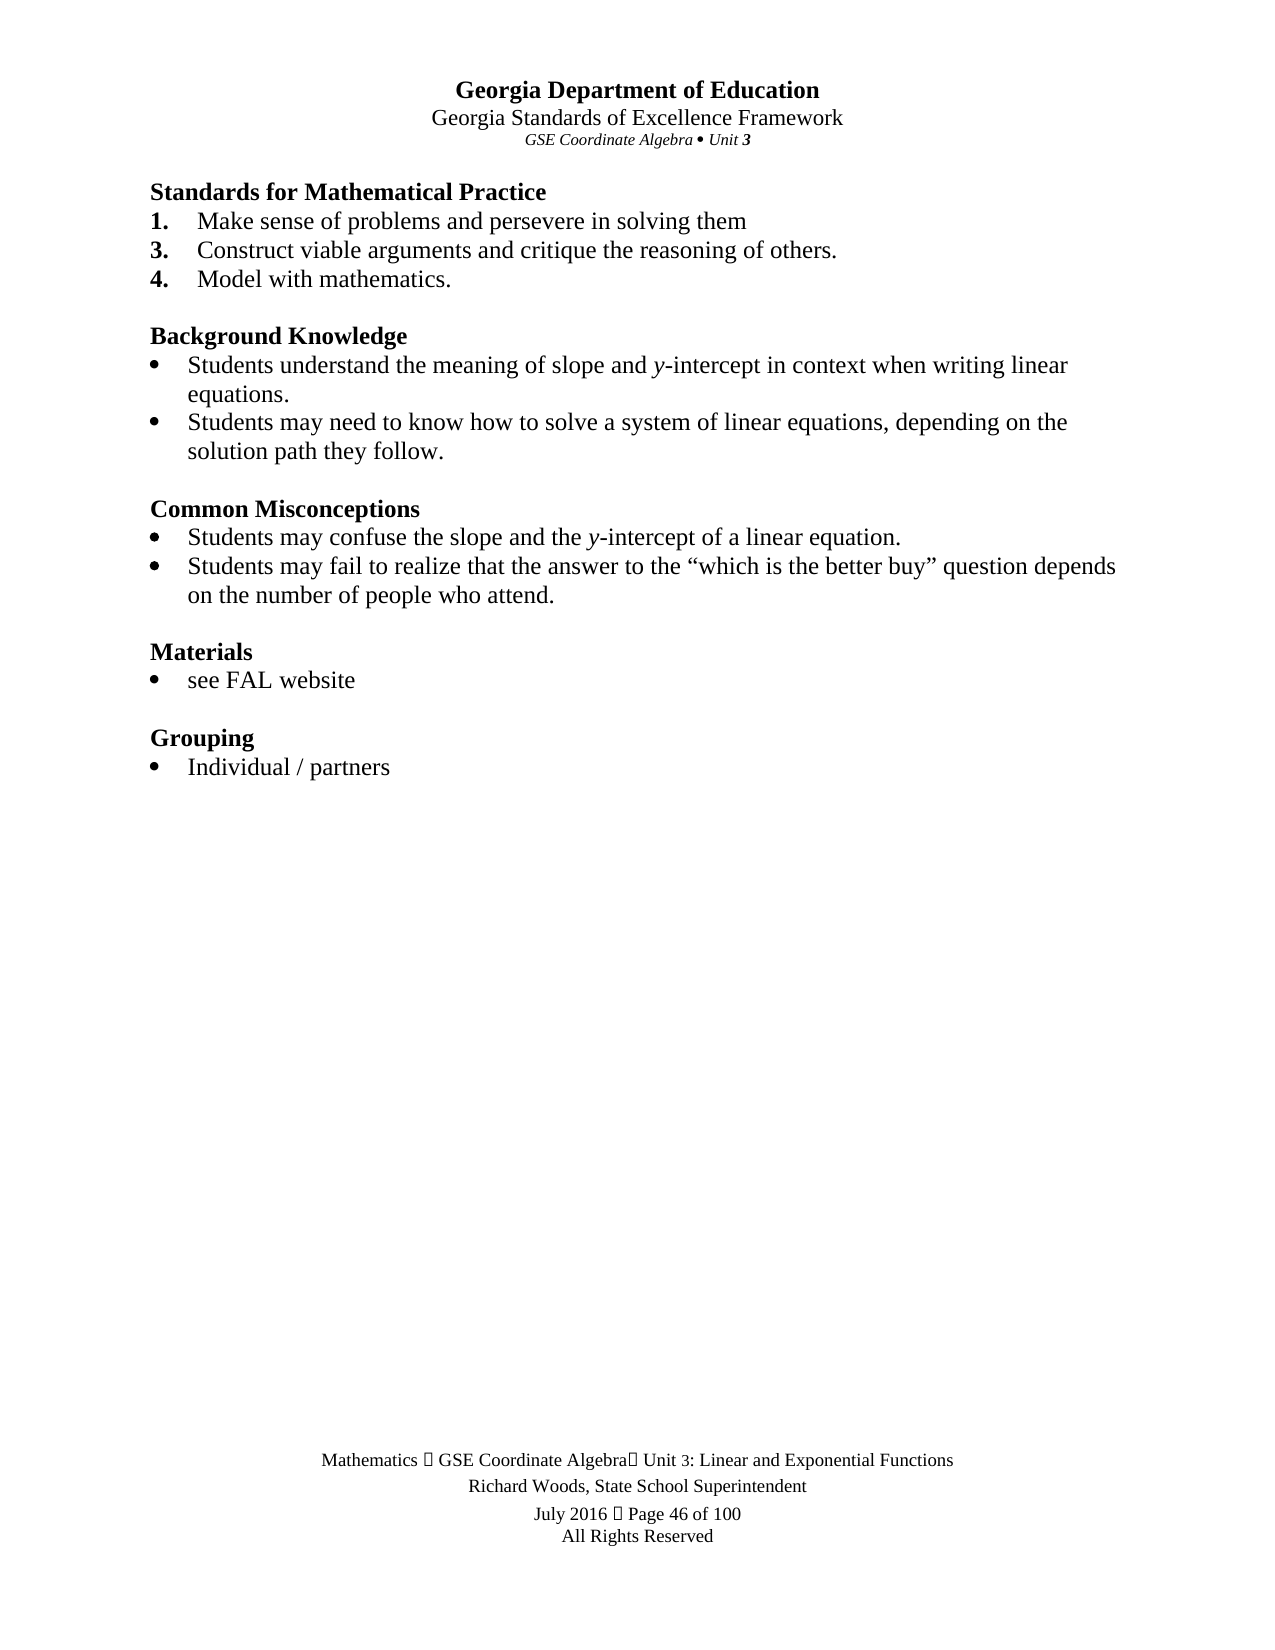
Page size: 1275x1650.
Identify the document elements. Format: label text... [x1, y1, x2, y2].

list Students may need to know how to solve a system of linear equations, depending on the solution path they follow. [150, 407, 1125, 465]
list see FAL website [150, 665, 1125, 694]
text 3. Construct viable arguments and critique the reasoning of others. [150, 235, 1125, 264]
list Individual / partners [150, 752, 1125, 780]
text Grouping [150, 723, 1125, 752]
text Materials [150, 637, 1125, 665]
text 1. Make sense of problems and persevere in solving them [150, 206, 1125, 235]
text 4. Model with mathematics. [150, 264, 1125, 292]
text Standards for Mathematical Practice [150, 177, 1125, 206]
list Students may confuse the slope and the y-intercept of a linear equation. [150, 522, 1125, 551]
text Background Knowledge [150, 321, 1125, 350]
list Students understand the meaning of slope and y-intercept in context when writing linear equations. [150, 350, 1125, 407]
list Students may fail to realize that the answer to the “which is the better buy” question depends on the number of people who attend. [150, 551, 1125, 637]
text Common Misconceptions [150, 494, 1125, 522]
